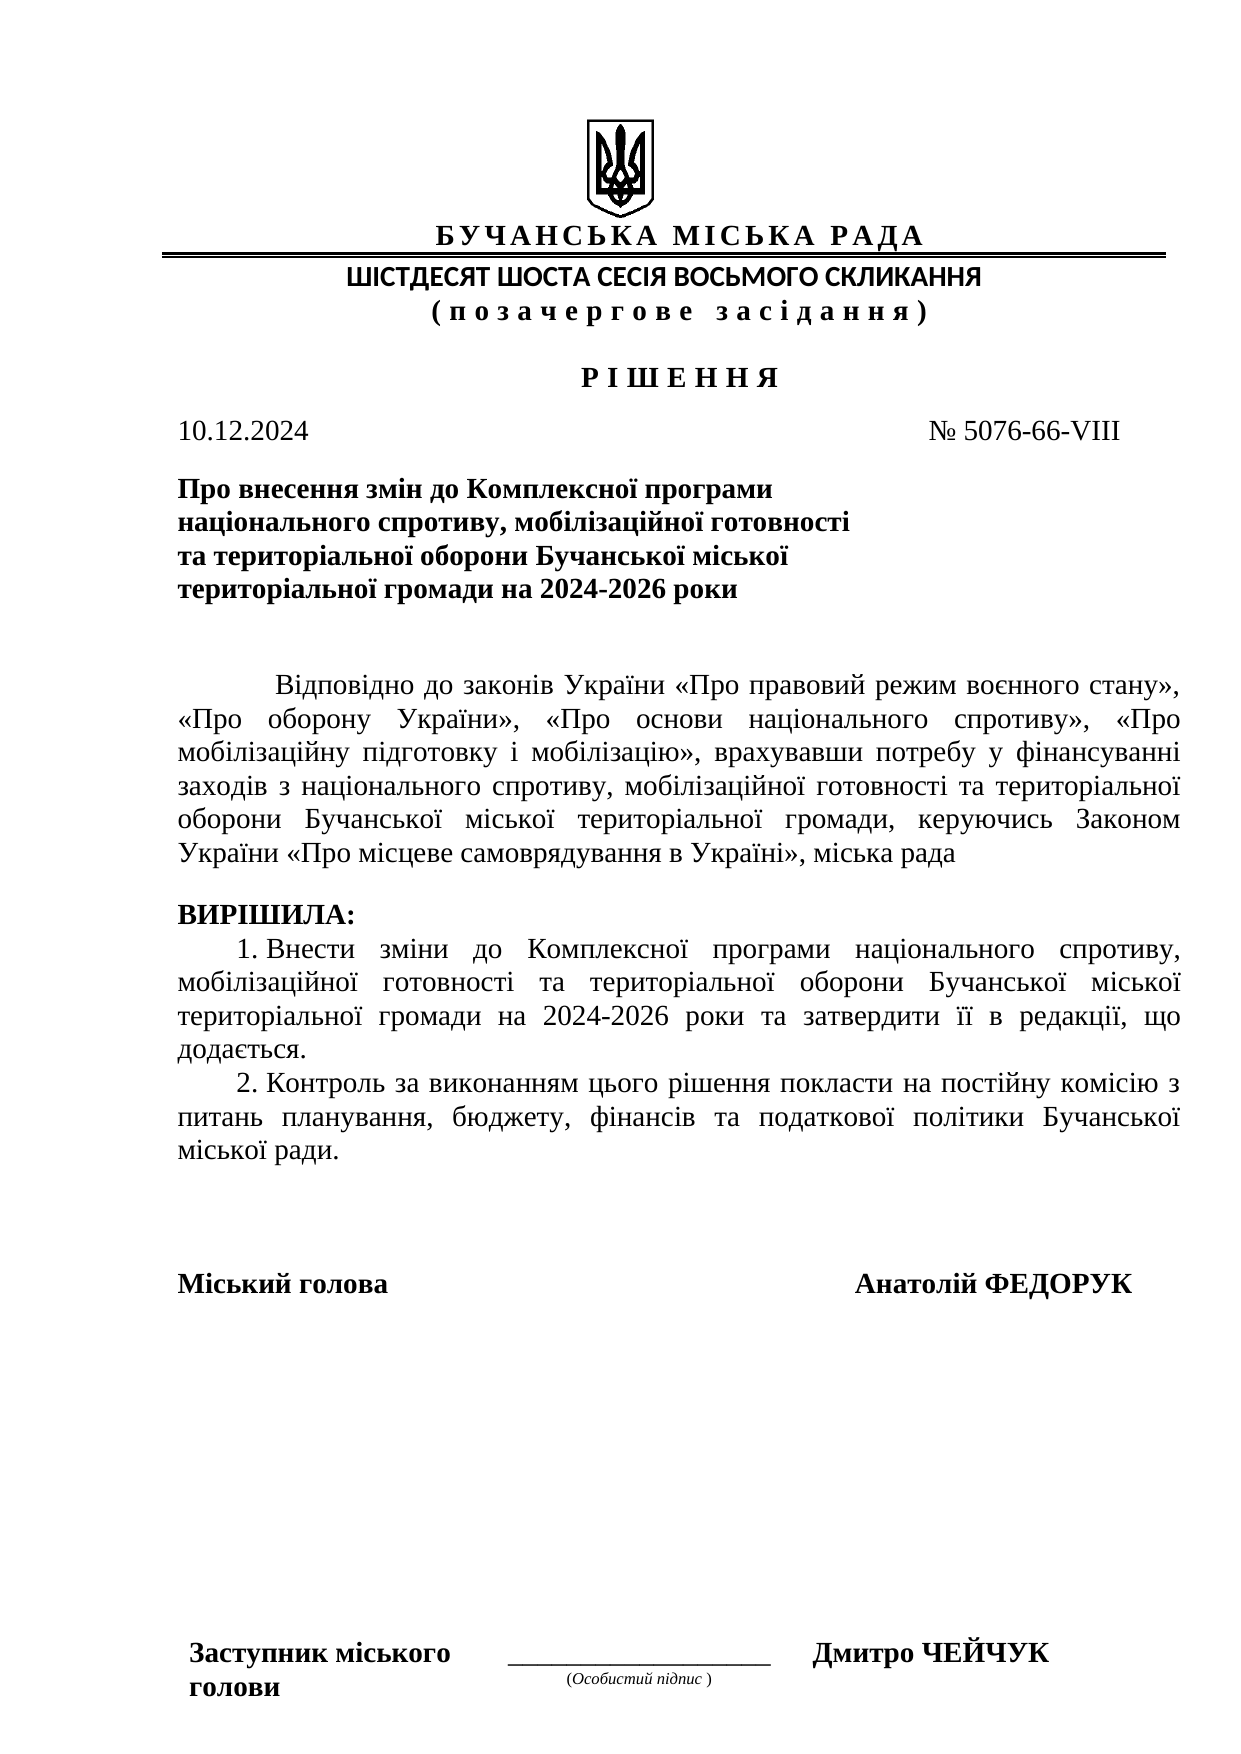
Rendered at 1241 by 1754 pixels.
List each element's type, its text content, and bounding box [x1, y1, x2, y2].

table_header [477, 1635, 801, 1709]
text БУЧАНСЬКА МІСЬКА РАДА [177, 218, 1181, 252]
text Про внесення змін до Комплексної програми національного спротиву, мобілізаційної готовності та територіальної оборони Бучанської міської територіальної громади на 2024-2026 роки [177, 471, 881, 605]
text Міський голова Анатолій ФЕДОРУК [177, 1266, 1181, 1300]
subtitle 10.12.2024 № 5076-66-VIІІ [177, 413, 1181, 447]
list Внести зміни до Комплексної програми національного спротиву, мобілізаційної готовності та територіальної оборони Бучанської міської територіальної громади на 2024-2026 роки та затвердити її в редакції, що додається. [177, 931, 1181, 1065]
text Відповідно до законів України «Про правовий режим воєнного стану», «Про оборону України», «Про основи національного спротиву», «Про мобілізаційну підготовку і мобілізацію», врахувавши потребу у фінансуванні заходів з національного спротиву, мобілізаційної готовності та територіальної оборони Бучанської міської територіальної громади, керуючись Законом України «Про місцеве самоврядування в Україні», міська рада [177, 667, 1181, 869]
picture [585, 118, 656, 219]
text РІШЕННЯ [177, 361, 1181, 394]
text ВИРІШИЛА: [177, 897, 1181, 931]
table_header ШІСТДЕСЯТ ШОСТА СЕСІЯ ВОСЬМОГО СКЛИКАННЯ [162, 258, 1166, 293]
text (позачергове засідання) [177, 293, 1181, 327]
list Контроль за виконанням цього рішення покласти на постійну комісію з питань планування, бюджету, фінансів та податкової політики Бучанської міської ради. [177, 1065, 1181, 1166]
table_header Дмитро ЧЕЙЧУК [801, 1635, 1181, 1709]
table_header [178, 1635, 477, 1709]
